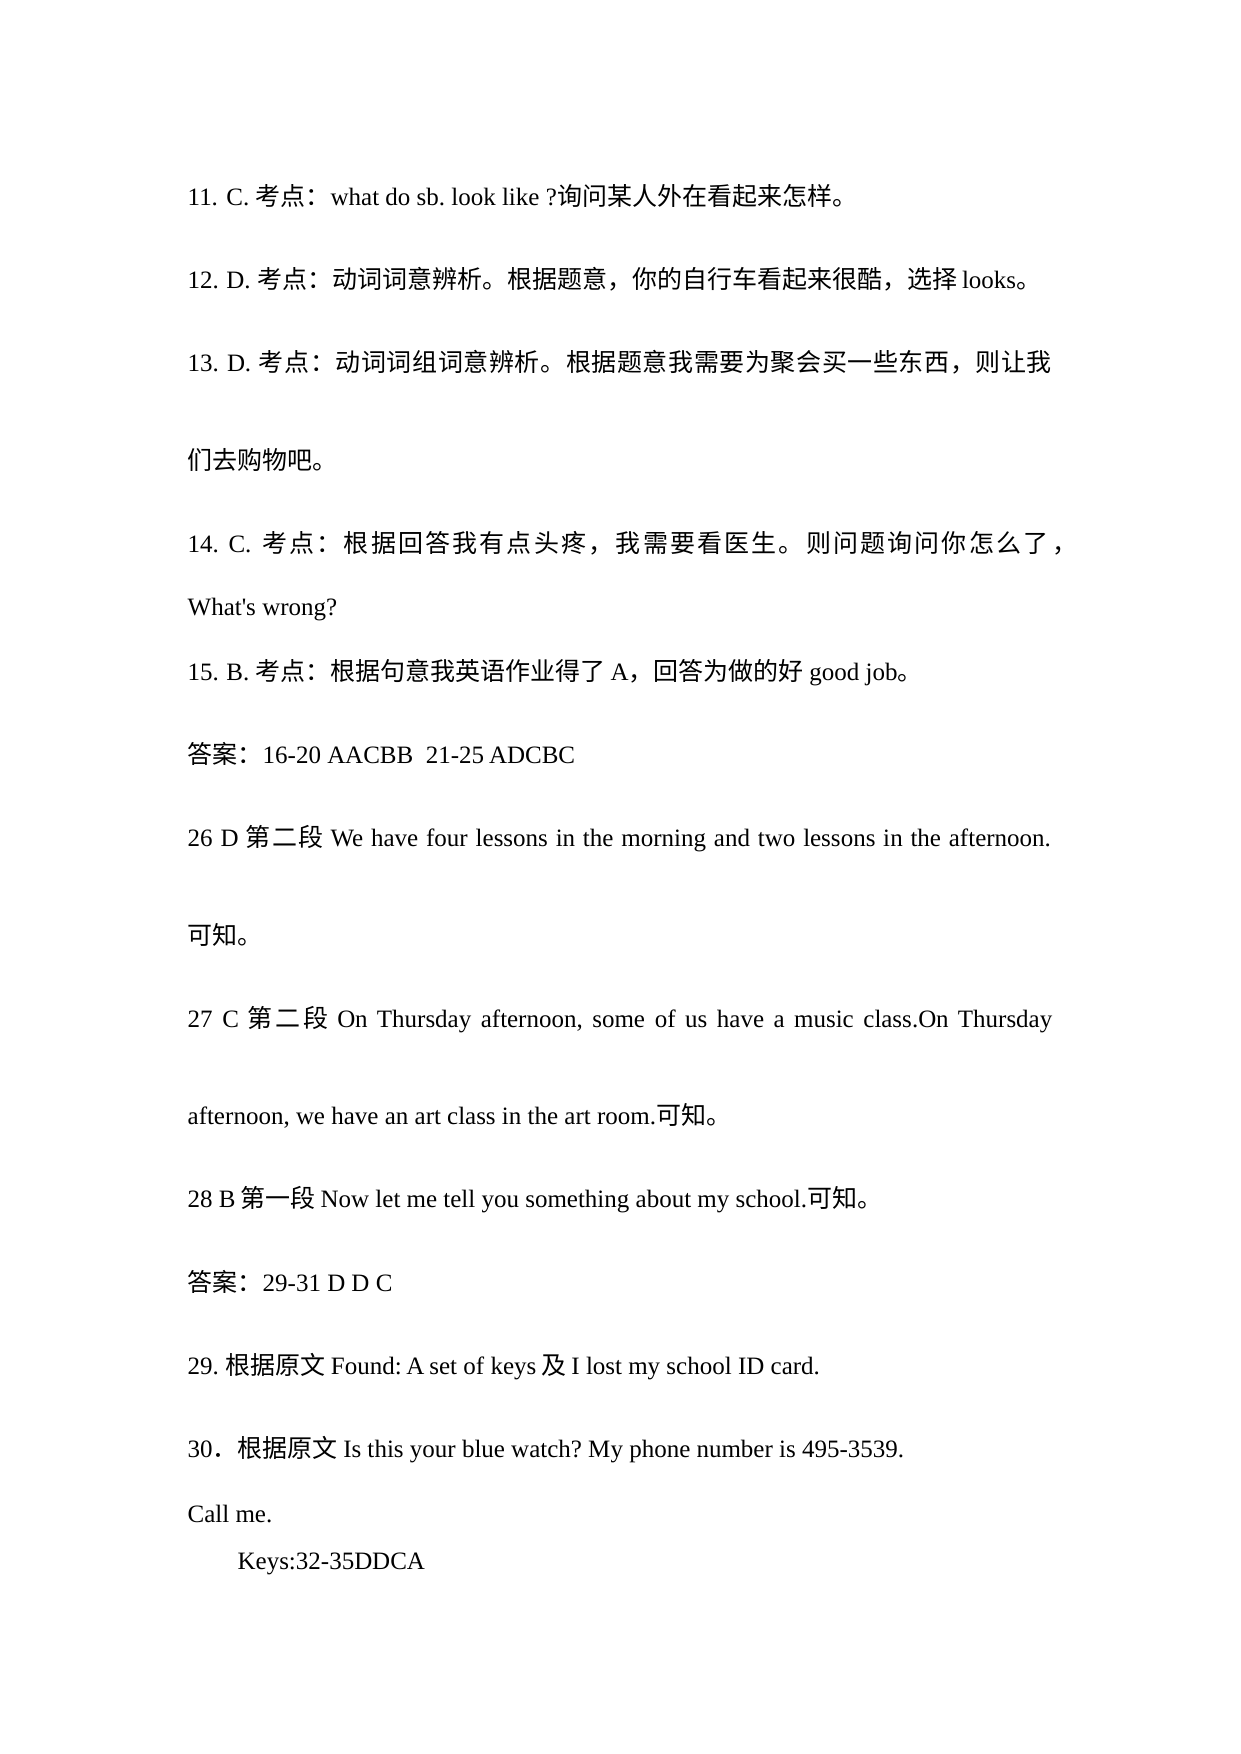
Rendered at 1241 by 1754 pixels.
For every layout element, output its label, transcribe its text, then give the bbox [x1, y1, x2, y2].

text 30．根据原文 Is this your blue watch? My phone number is 495-3539. [187, 1414, 1053, 1479]
list D. 考点：动词词意辨析。根据题意，你的自行车看起来很酷，选择looks。 [187, 245, 1053, 310]
text 答案：16-20 AACBB 21-25 ADCBC [187, 720, 1053, 785]
list D. 考点：动词词组词意辨析。根据题意我需要为聚会买一些东西，则让我们去购物吧。 [187, 328, 1053, 491]
list B. 考点：根据句意我英语作业得了A，回答为做的好 good job。 [187, 637, 1053, 702]
list C. 考点：what do sb. look like ?询问某人外在看起来怎样。 [187, 162, 1053, 227]
text 29. 根据原文 Found: A set of keys及I lost my school ID card. [187, 1331, 1053, 1396]
text Keys:32-35DDCA [187, 1544, 1053, 1576]
text Call me. [187, 1497, 1053, 1529]
text 答案：29-31 D D C [187, 1248, 1053, 1313]
text 26 D第二段We have four lessons in the morning and two lessons in the afternoon. 可知。 [187, 803, 1053, 966]
text 27 C第二段On Thursday afternoon, some of us have a music class.On Thursday afternoon, we have an art class in the art room.可知。 [187, 984, 1053, 1146]
list C. 考点：根据回答我有点头疼，我需要看医生。则问题询问你怎么了，What's wrong? [187, 509, 1053, 623]
text 28 B第一段Now let me tell you something about my school.可知。 [187, 1164, 1053, 1229]
